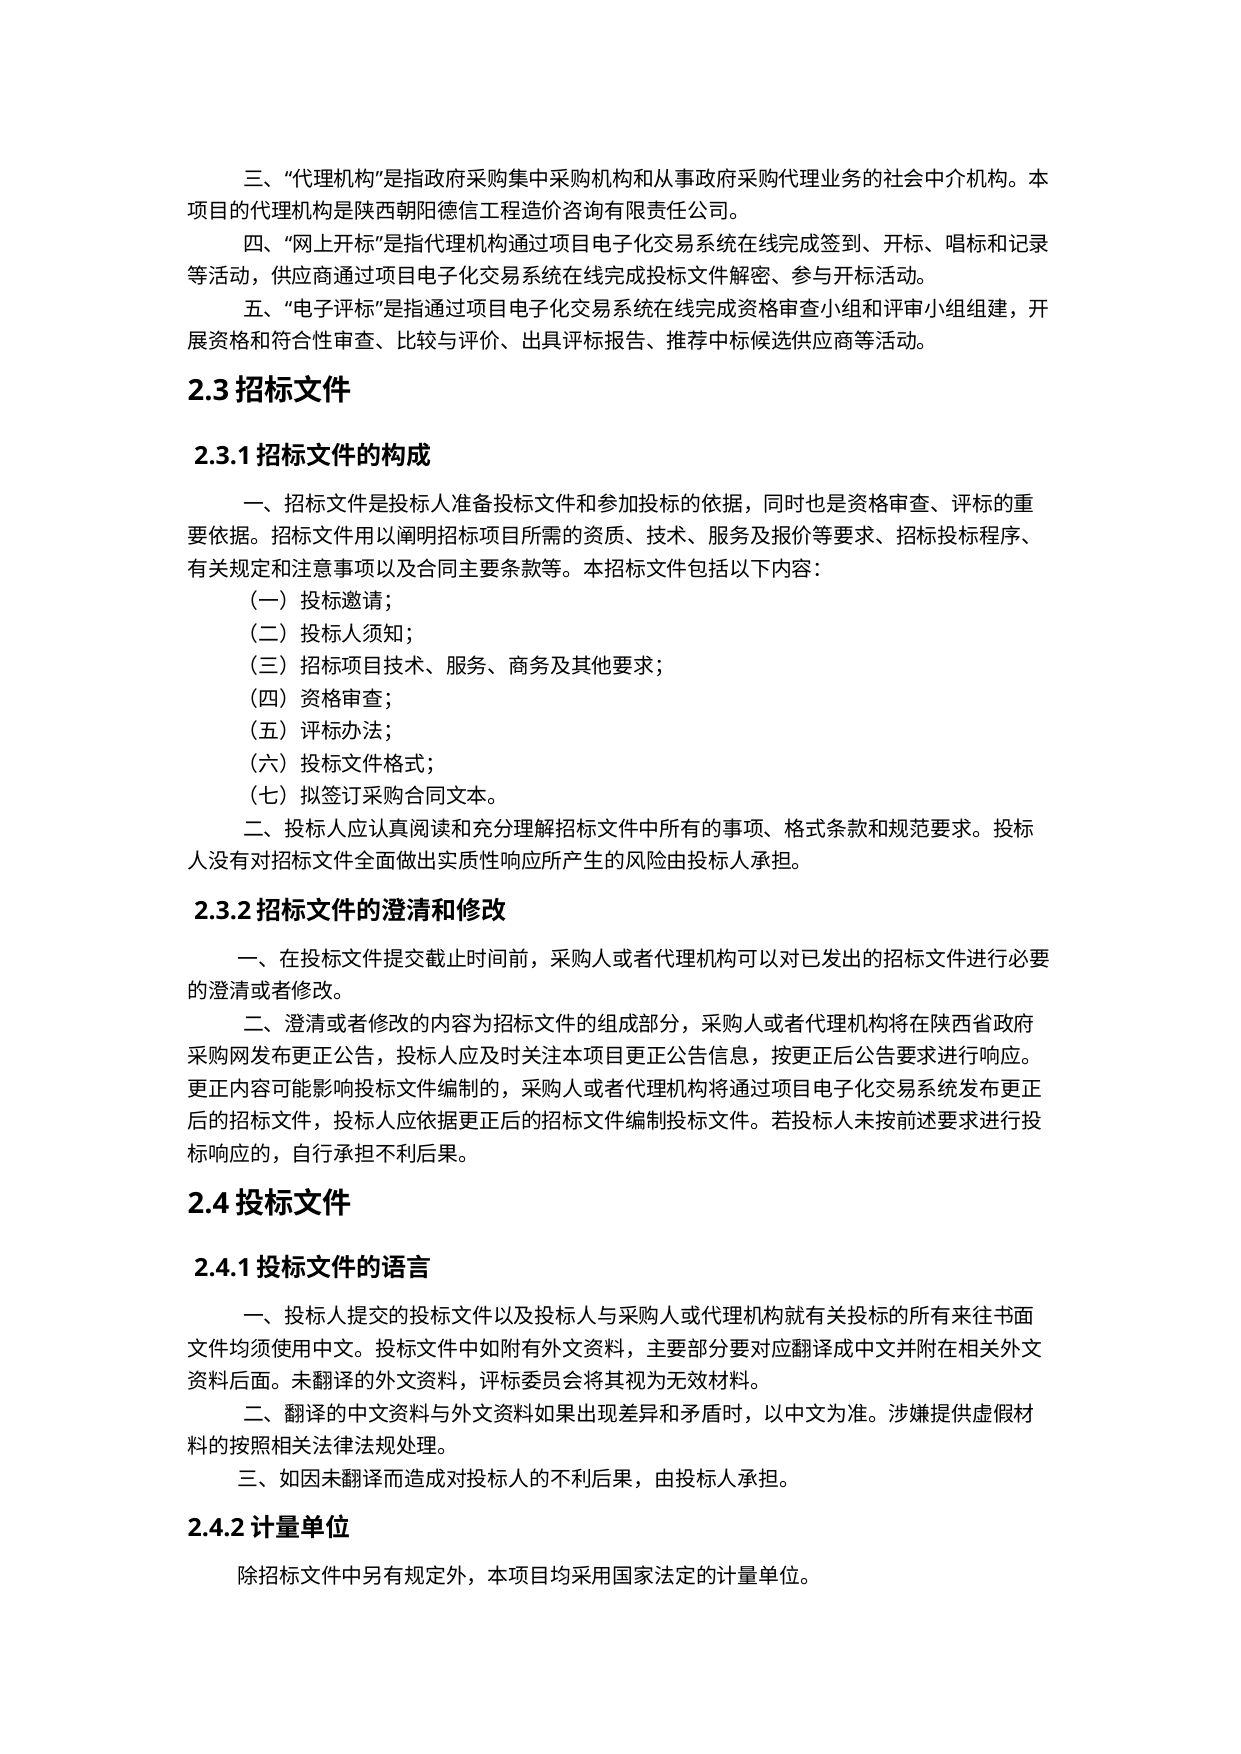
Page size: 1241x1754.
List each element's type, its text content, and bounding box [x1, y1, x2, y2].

text 一、在投标文件提交截止时间前，采购人或者代理机构可以对已发出的招标文件进行必要的澄清或者修改。 [187, 942, 1053, 1007]
text 二、翻译的中文资料与外文资料如果出现差异和矛盾时，以中文为准。涉嫌提供虚假材料的按照相关法律法规处理。 [187, 1397, 1053, 1462]
text 二、投标人应认真阅读和充分理解招标文件中所有的事项、格式条款和规范要求。投标人没有对招标文件全面做出实质性响应所产生的风险由投标人承担。 [187, 812, 1053, 877]
text 二、澄清或者修改的内容为招标文件的组成部分，采购人或者代理机构将在陕西省政府采购网发布更正公告，投标人应及时关注本项目更正公告信息，按更正后公告要求进行响应。更正内容可能影响投标文件编制的，采购人或者代理机构将通过项目电子化交易系统发布更正后的招标文件，投标人应依据更正后的招标文件编制投标文件。若投标人未按前述要求进行投标响应的，自行承担不利后果。 [187, 1007, 1053, 1169]
text 一、投标人提交的投标文件以及投标人与采购人或代理机构就有关投标的所有来往书面文件均须使用中文。投标文件中如附有外文资料，主要部分要对应翻译成中文并附在相关外文资料后面。未翻译的外文资料，评标委员会将其视为无效材料。 [187, 1299, 1053, 1397]
text （七）拟签订采购合同文本。 [187, 779, 1053, 812]
text 2.4.1投标文件的语言 [187, 1234, 1053, 1299]
text 2.4.2计量单位 [187, 1494, 1053, 1559]
text （六）投标文件格式； [187, 747, 1053, 779]
text （三）招标项目技术、服务、商务及其他要求； [187, 649, 1053, 682]
text 五、“电子评标”是指通过项目电子化交易系统在线完成资格审查小组和评审小组组建，开展资格和符合性审查、比较与评价、出具评标报告、推荐中标候选供应商等活动。 [187, 292, 1053, 357]
text （四）资格审查； [187, 682, 1053, 714]
text 三、如因未翻译而造成对投标人的不利后果，由投标人承担。 [187, 1462, 1053, 1494]
text 2.3.2招标文件的澄清和修改 [187, 877, 1053, 942]
text （五）评标办法； [187, 714, 1053, 747]
text （一）投标邀请； [187, 584, 1053, 617]
text 除招标文件中另有规定外，本项目均采用国家法定的计量单位。 [187, 1559, 1053, 1592]
text 2.3.1招标文件的构成 [187, 422, 1053, 487]
text 四、“网上开标”是指代理机构通过项目电子化交易系统在线完成签到、开标、唱标和记录等活动，供应商通过项目电子化交易系统在线完成投标文件解密、参与开标活动。 [187, 227, 1053, 292]
text （二）投标人须知； [187, 617, 1053, 649]
text 2.3招标文件 [187, 357, 1053, 422]
text 三、“代理机构”是指政府采购集中采购机构和从事政府采购代理业务的社会中介机构。本项目的代理机构是陕西朝阳德信工程造价咨询有限责任公司。 [187, 162, 1053, 227]
text 2.4投标文件 [187, 1169, 1053, 1234]
text 一、招标文件是投标人准备投标文件和参加投标的依据，同时也是资格审查、评标的重要依据。招标文件用以阐明招标项目所需的资质、技术、服务及报价等要求、招标投标程序、有关规定和注意事项以及合同主要条款等。本招标文件包括以下内容： [187, 487, 1053, 584]
